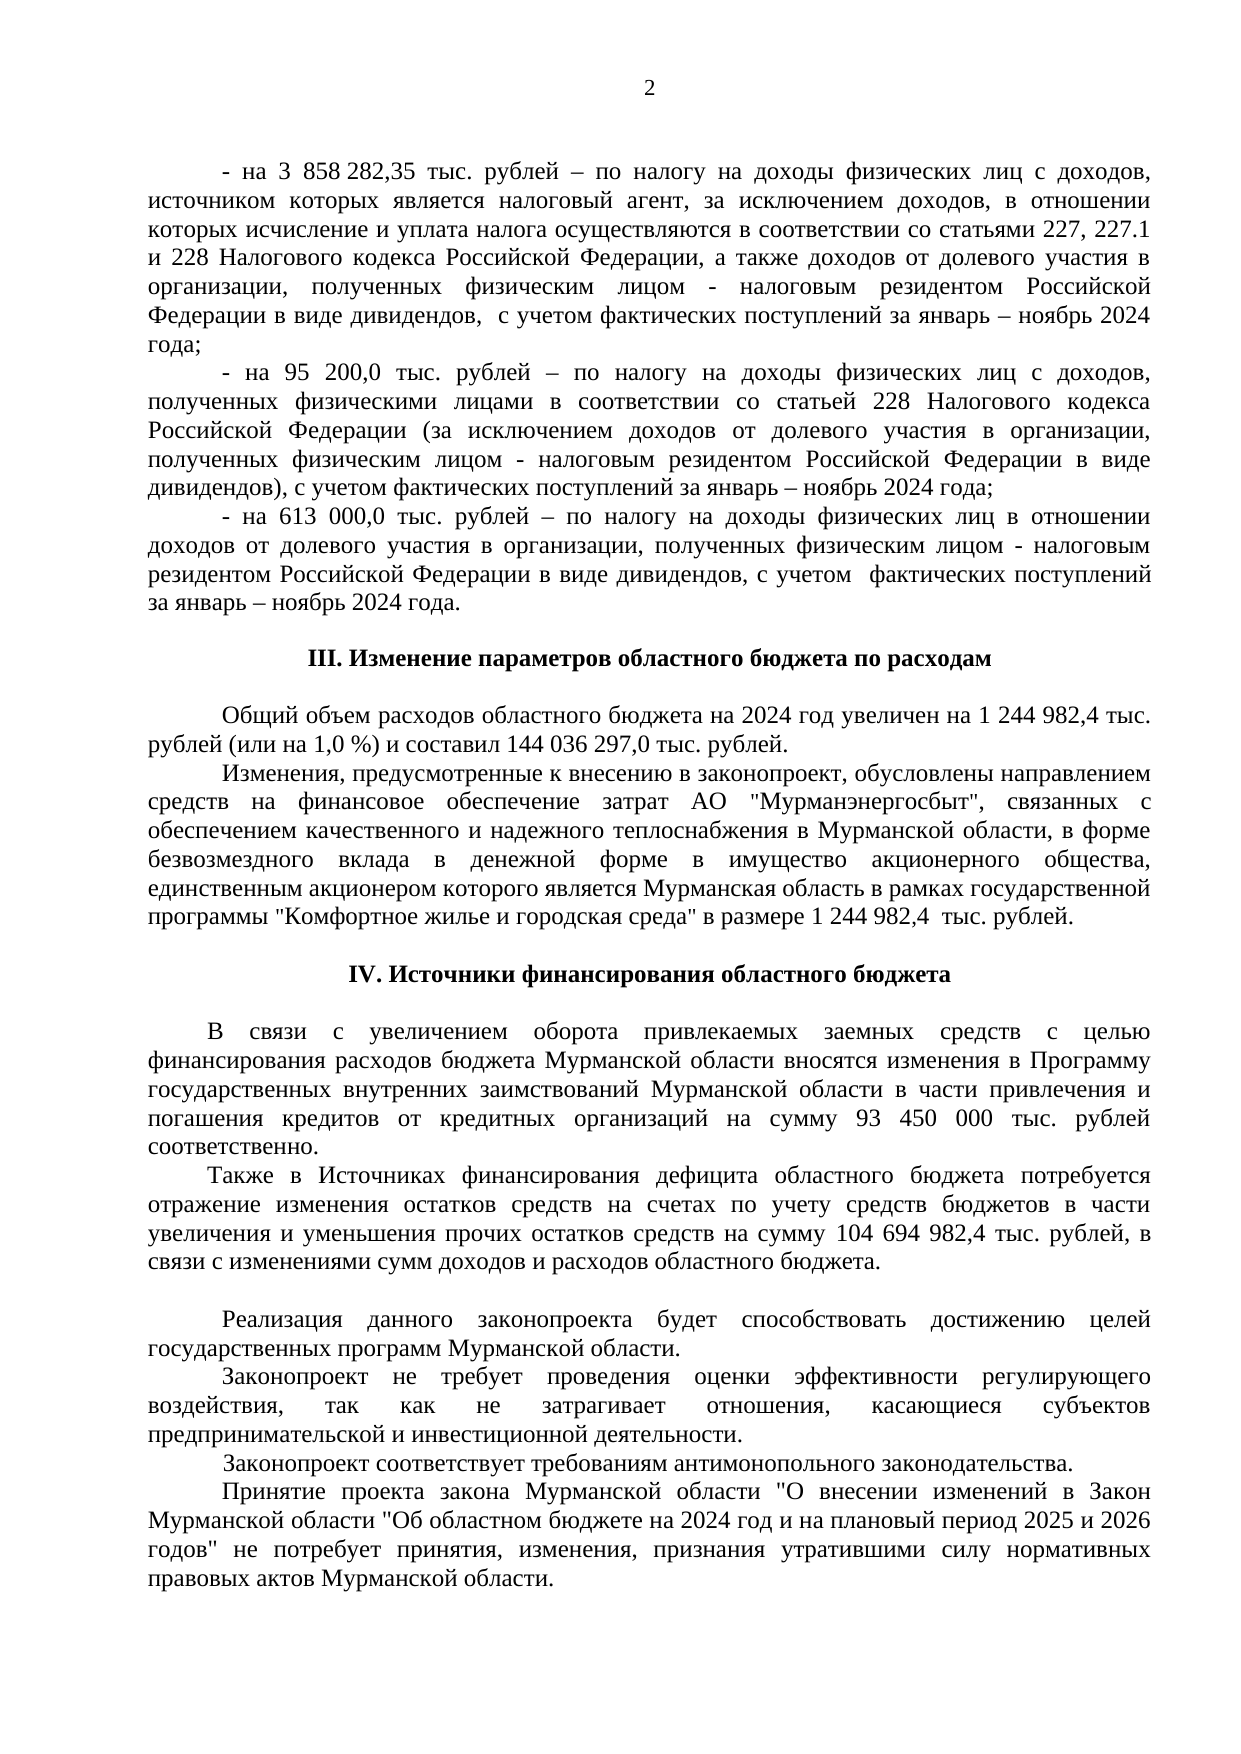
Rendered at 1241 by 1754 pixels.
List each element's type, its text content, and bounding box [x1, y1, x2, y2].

text - на 95 200,0 тыс. рублей – по налогу на доходы физических лиц с доходов, полученных физическими лицами в соответствии со статьей 228 Налогового кодекса Российской Федерации (за исключением доходов от долевого участия в организации, полученных физическим лицом - налоговым резидентом Российской Федерации в виде дивидендов), с учетом фактических поступлений за январь – ноябрь 2024 года; [148, 357, 1152, 501]
text Законопроект не требует проведения оценки эффективности регулирующего воздействия, так как не затрагивает отношения, касающиеся субъектов предпринимательской и инвестиционной деятельности. [148, 1361, 1152, 1448]
text - на 613 000,0 тыс. рублей – по налогу на доходы физических лиц в отношении доходов от долевого участия в организации, полученных физическим лицом - налоговым резидентом Российской Федерации в виде дивидендов, с учетом фактических поступлений за январь – ноябрь 2024 года. [148, 501, 1152, 616]
text Также в Источниках финансирования дефицита областного бюджета потребуется отражение изменения остатков средств на счетах по учету средств бюджетов в части увеличения и уменьшения прочих остатков средств на сумму 104 694 982,4 тыс. рублей, в связи с изменениями сумм доходов и расходов областного бюджета. [148, 1160, 1152, 1275]
text III. Изменение параметров областного бюджета по расходам [148, 643, 1152, 671]
text В связи с увеличением оборота привлекаемых заемных средств с целью финансирования расходов бюджета Мурманской области вносятся изменения в Программу государственных внутренних заимствований Мурманской области в части привлечения и погашения кредитов от кредитных организаций на сумму 93 450 000 тыс. рублей соответственно. [148, 1016, 1152, 1160]
text Изменения, предусмотренные к внесению в законопроект, обусловлены направлением средств на финансовое обеспечение затрат АО "Мурманэнергосбыт", связанных с обеспечением качественного и надежного теплоснабжения в Мурманской области, в форме безвозмездного вклада в денежной форме в имущество акционерного общества, единственным акционером которого является Мурманская область в рамках государственной программы "Комфортное жилье и городская среда" в размере 1 244 982,4 тыс. рублей. [148, 758, 1152, 930]
text - на 3 858 282,35 тыс. рублей – по налогу на доходы физических лиц с доходов, источником которых является налоговый агент, за исключением доходов, в отношении которых исчисление и уплата налога осуществляются в соответствии со статьями 227, 227.1 и 228 Налогового кодекса Российской Федерации, а также доходов от долевого участия в организации, полученных физическим лицом - налоговым резидентом Российской Федерации в виде дивидендов, с учетом фактических поступлений за январь – ноябрь 2024 года; [148, 156, 1152, 357]
text Законопроект соответствует требованиям антимонопольного законодательства. [148, 1448, 1152, 1476]
text IV. Источники финансирования областного бюджета [148, 959, 1152, 988]
text Принятие проекта закона Мурманской области "О внесении изменений в Закон Мурманской области "Об областном бюджете на 2024 год и на плановый период 2025 и 2026 годов" не потребует принятия, изменения, признания утратившими силу нормативных правовых актов Мурманской области. [148, 1476, 1152, 1591]
text Реализация данного законопроекта будет способствовать достижению целей государственных программ Мурманской области. [148, 1304, 1152, 1361]
text Общий объем расходов областного бюджета на 2024 год увеличен на 1 244 982,4 тыс. рублей (или на 1,0 %) и составил 144 036 297,0 тыс. рублей. [148, 700, 1152, 758]
